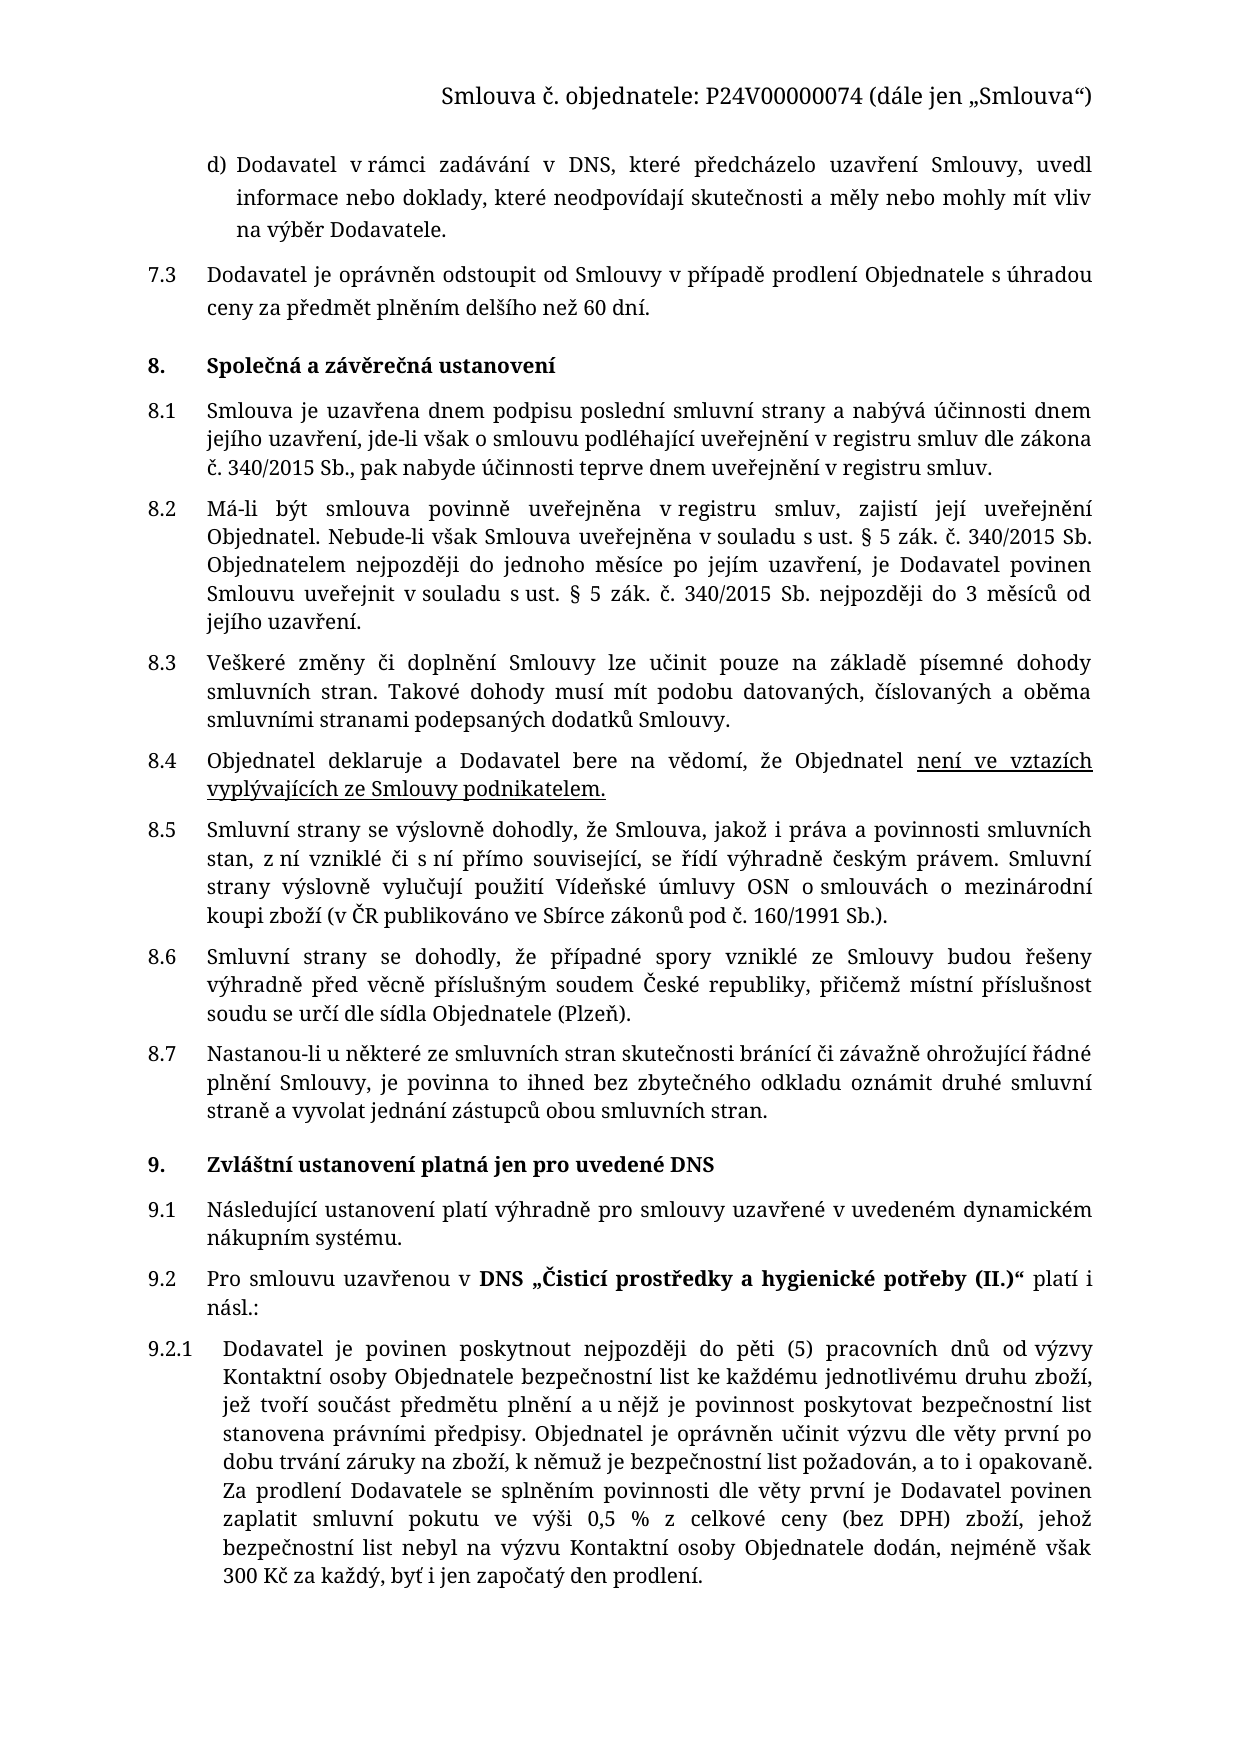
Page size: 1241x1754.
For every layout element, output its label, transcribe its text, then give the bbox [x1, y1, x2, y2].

list Smlouva je uzavřena dnem podpisu poslední smluvní strany a nabývá účinnosti dnem jejího uzavření, jde-li však o smlouvu podléhající uveřejnění v registru smluv dle zákona č. 340/2015 Sb., pak nabyde účinnosti teprve dnem uveřejnění v registru smluv. [148, 396, 1093, 481]
list Společná a závěrečná ustanovení [148, 351, 1093, 379]
list Zvláštní ustanovení platná jen pro uvedené DNS [148, 1150, 1093, 1178]
list Objednatel deklaruje a Dodavatel bere na vědomí, že Objednatel není ve vztazích vyplývajících ze Smlouvy podnikatelem. [148, 746, 1093, 803]
list Smluvní strany se výslovně dohodly, že Smlouva, jakož i práva a povinnosti smluvních stan, z ní vzniklé či s ní přímo související, se řídí výhradně českým právem. Smluvní strany výslovně vylučují použití Vídeňské úmluvy OSN o smlouvách o mezinárodní koupi zboží (v ČR publikováno ve Sbírce zákonů pod č. 160/1991 Sb.). [148, 816, 1093, 929]
list Následující ustanovení platí výhradně pro smlouvy uzavřené v uvedeném dynamickém nákupním systému. [148, 1195, 1093, 1252]
list Pro smlouvu uzavřenou v DNS „Čisticí prostředky a hygienické potřeby (II.)“ platí i násl.: [148, 1264, 1093, 1321]
list Dodavatel je povinen poskytnout nejpozději do pěti (5) pracovních dnů od výzvy Kontaktní osoby Objednatele bezpečnostní list ke každému jednotlivému druhu zboží, jež tvoří součást předmětu plnění a u nějž je povinnost poskytovat bezpečnostní list stanovena právními předpisy. Objednatel je oprávněn učinit výzvu dle věty první po dobu trvání záruky na zboží, k němuž je bezpečnostní list požadován, a to i opakovaně. Za prodlení Dodavatele se splněním povinnosti dle věty první je Dodavatel povinen zaplatit smluvní pokutu ve výši 0,5 % z celkové ceny (bez DPH) zboží, jehož bezpečnostní list nebyl na výzvu Kontaktní osoby Objednatele dodán, nejméně však 300 Kč za každý, byť i jen započatý den prodlení. [148, 1334, 1093, 1590]
list Má-li být smlouva povinně uveřejněna v registru smluv, zajistí její uveřejnění Objednatel. Nebude-li však Smlouva uveřejněna v souladu s ust. § 5 zák. č. 340/2015 Sb. Objednatelem nejpozději do jednoho měsíce po jejím uzavření, je Dodavatel povinen Smlouvu uveřejnit v souladu s ust. § 5 zák. č. 340/2015 Sb. nejpozději do 3 měsíců od jejího uzavření. [148, 494, 1093, 636]
list Smluvní strany se dohodly, že případné spory vzniklé ze Smlouvy budou řešeny výhradně před věcně příslušným soudem České republiky, přičemž místní příslušnost soudu se určí dle sídla Objednatele (Plzeň). [148, 942, 1093, 1027]
list Nastanou-li u některé ze smluvních stran skutečnosti bránící či závažně ohrožující řádné plnění Smlouvy, je povinna to ihned bez zbytečného odkladu oznámit druhé smluvní straně a vyvolat jednání zástupců obou smluvních stran. [148, 1039, 1093, 1125]
list Dodavatel je oprávněn odstoupit od Smlouvy v případě prodlení Objednatele s úhradou ceny za předmět plněním delšího než 60 dní. [148, 261, 1093, 322]
list Veškeré změny či doplnění Smlouvy lze učinit pouze na základě písemné dohody smluvních stran. Takové dohody musí mít podobu datovaných, číslovaných a oběma smluvními stranami podepsaných dodatků Smlouvy. [148, 648, 1093, 734]
list Dodavatel v rámci zadávání v DNS, které předcházelo uzavření Smlouvy, uvedl informace nebo doklady, které neodpovídají skutečnosti a měly nebo mohly mít vliv na výběr Dodavatele. [207, 150, 1093, 244]
